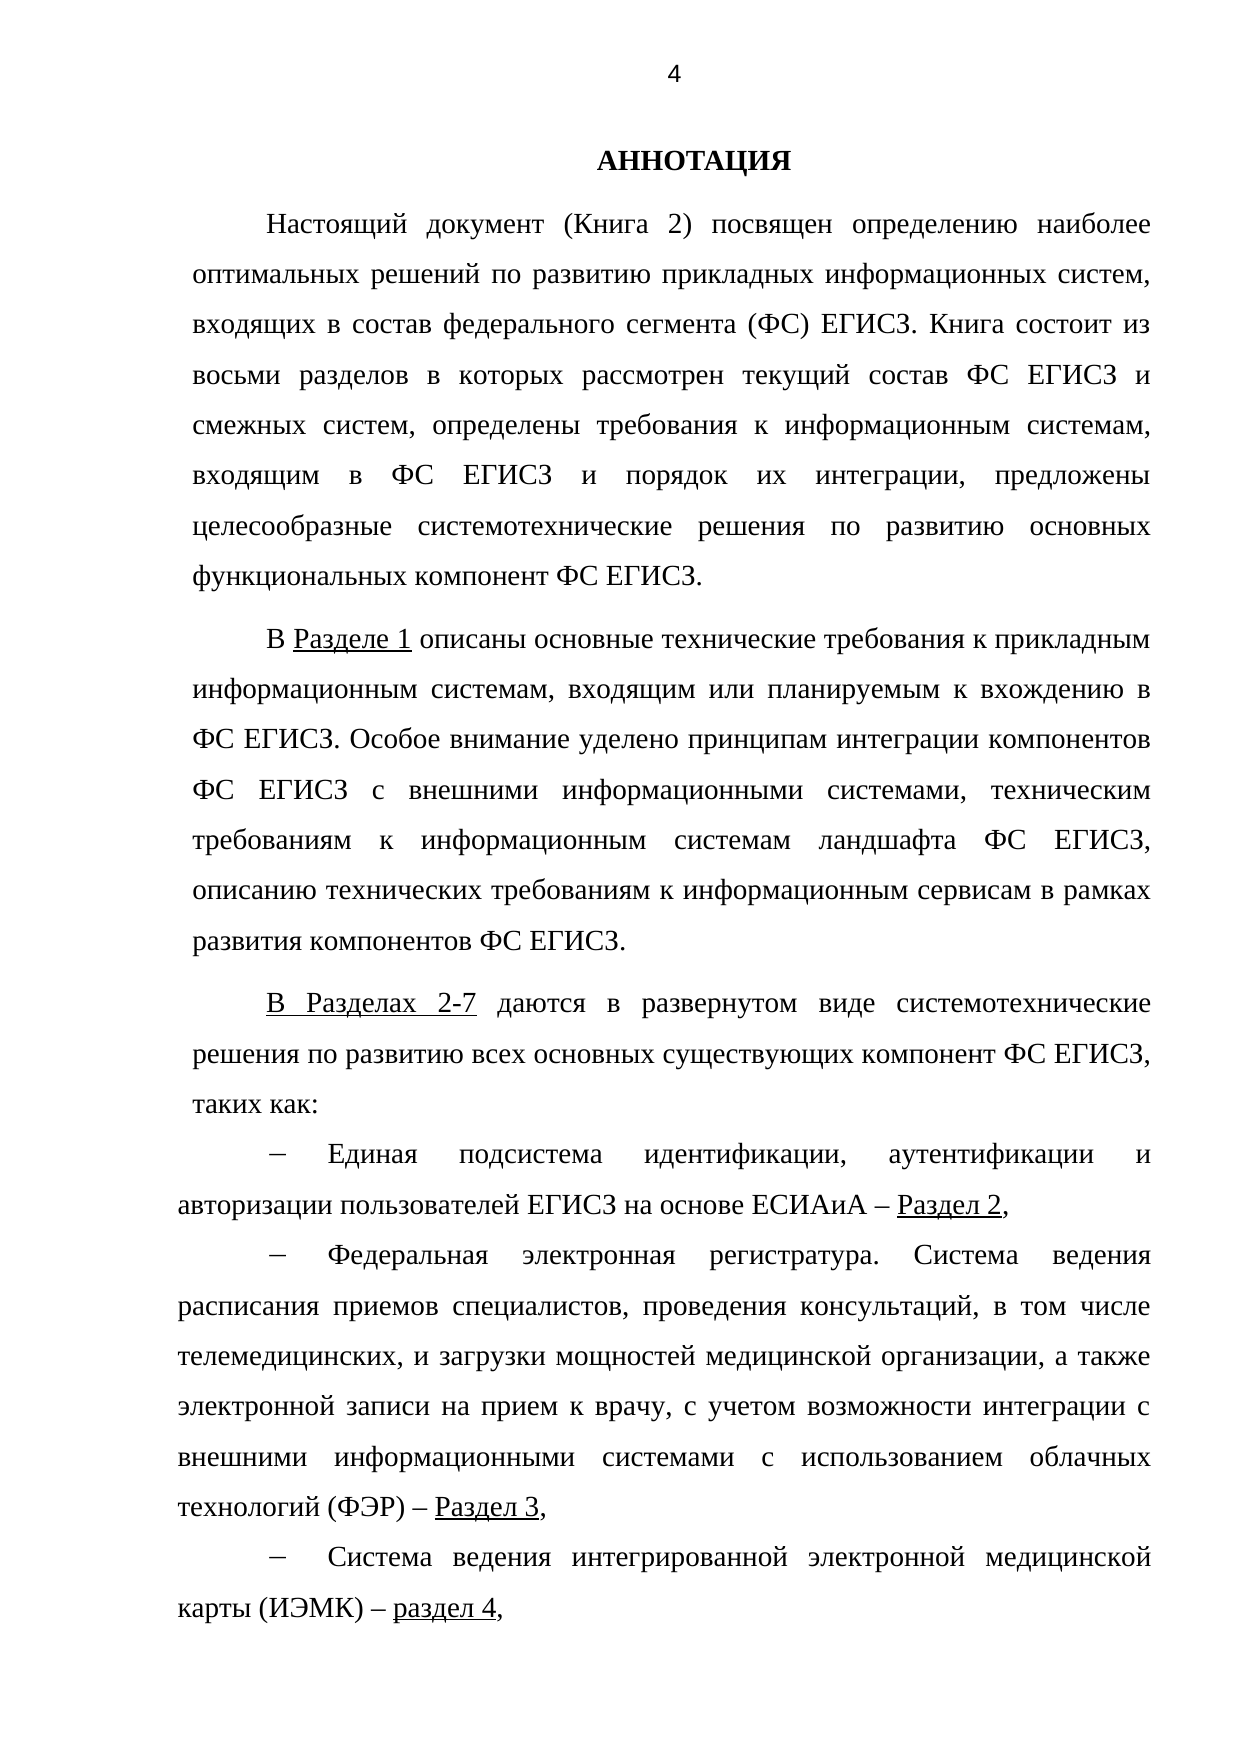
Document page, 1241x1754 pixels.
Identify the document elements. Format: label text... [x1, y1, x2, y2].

text Система ведения интегрированной электронной медицинской карты (ИЭМК) – раздел 4, [177, 1539, 1152, 1623]
text Федеральная электронная регистратура. Система ведения расписания приемов специалистов, проведения консультаций, в том числе телемедицинских, и загрузки мощностей медицинской организации, а также электронной записи на прием к врачу, с учетом возможности интеграции с внешними информационными системами с использованием облачных технологий (ФЭР) – Раздел 3, [177, 1237, 1152, 1522]
text В Разделе 1 описаны основные технические требования к прикладным информационным системам, входящим или планируемым к вхождению в ФС ЕГИСЗ. Особое внимание уделено принципам интеграции компонентов ФС ЕГИСЗ с внешними информационными системами, техническим требованиям к информационным системам ландшафта ФС ЕГИСЗ, описанию технических требованиям к информационным сервисам в рамках развития компонентов ФС ЕГИСЗ. [192, 621, 1152, 956]
subtitle Аннотация [236, 143, 1152, 177]
text Единая подсистема идентификации, аутентификации и авторизации пользователей ЕГИСЗ на основе ЕСИАиА – Раздел 2, [177, 1137, 1152, 1221]
text В Разделах 2-7 даются в развернутом виде системотехнические решения по развитию всех основных существующих компонент ФС ЕГИСЗ, таких как: [192, 986, 1152, 1120]
text Настоящий документ (Книга 2) посвящен определению наиболее оптимальных решений по развитию прикладных информационных систем, входящих в состав федерального сегмента (ФС) ЕГИСЗ. Книга состоит из восьми разделов в которых рассмотрен текущий состав ФС ЕГИСЗ и смежных систем, определены требования к информационным системам, входящим в ФС ЕГИСЗ и порядок их интеграции, предложены целесообразные системотехнические решения по развитию основных функциональных компонент ФС ЕГИСЗ. [192, 206, 1152, 592]
